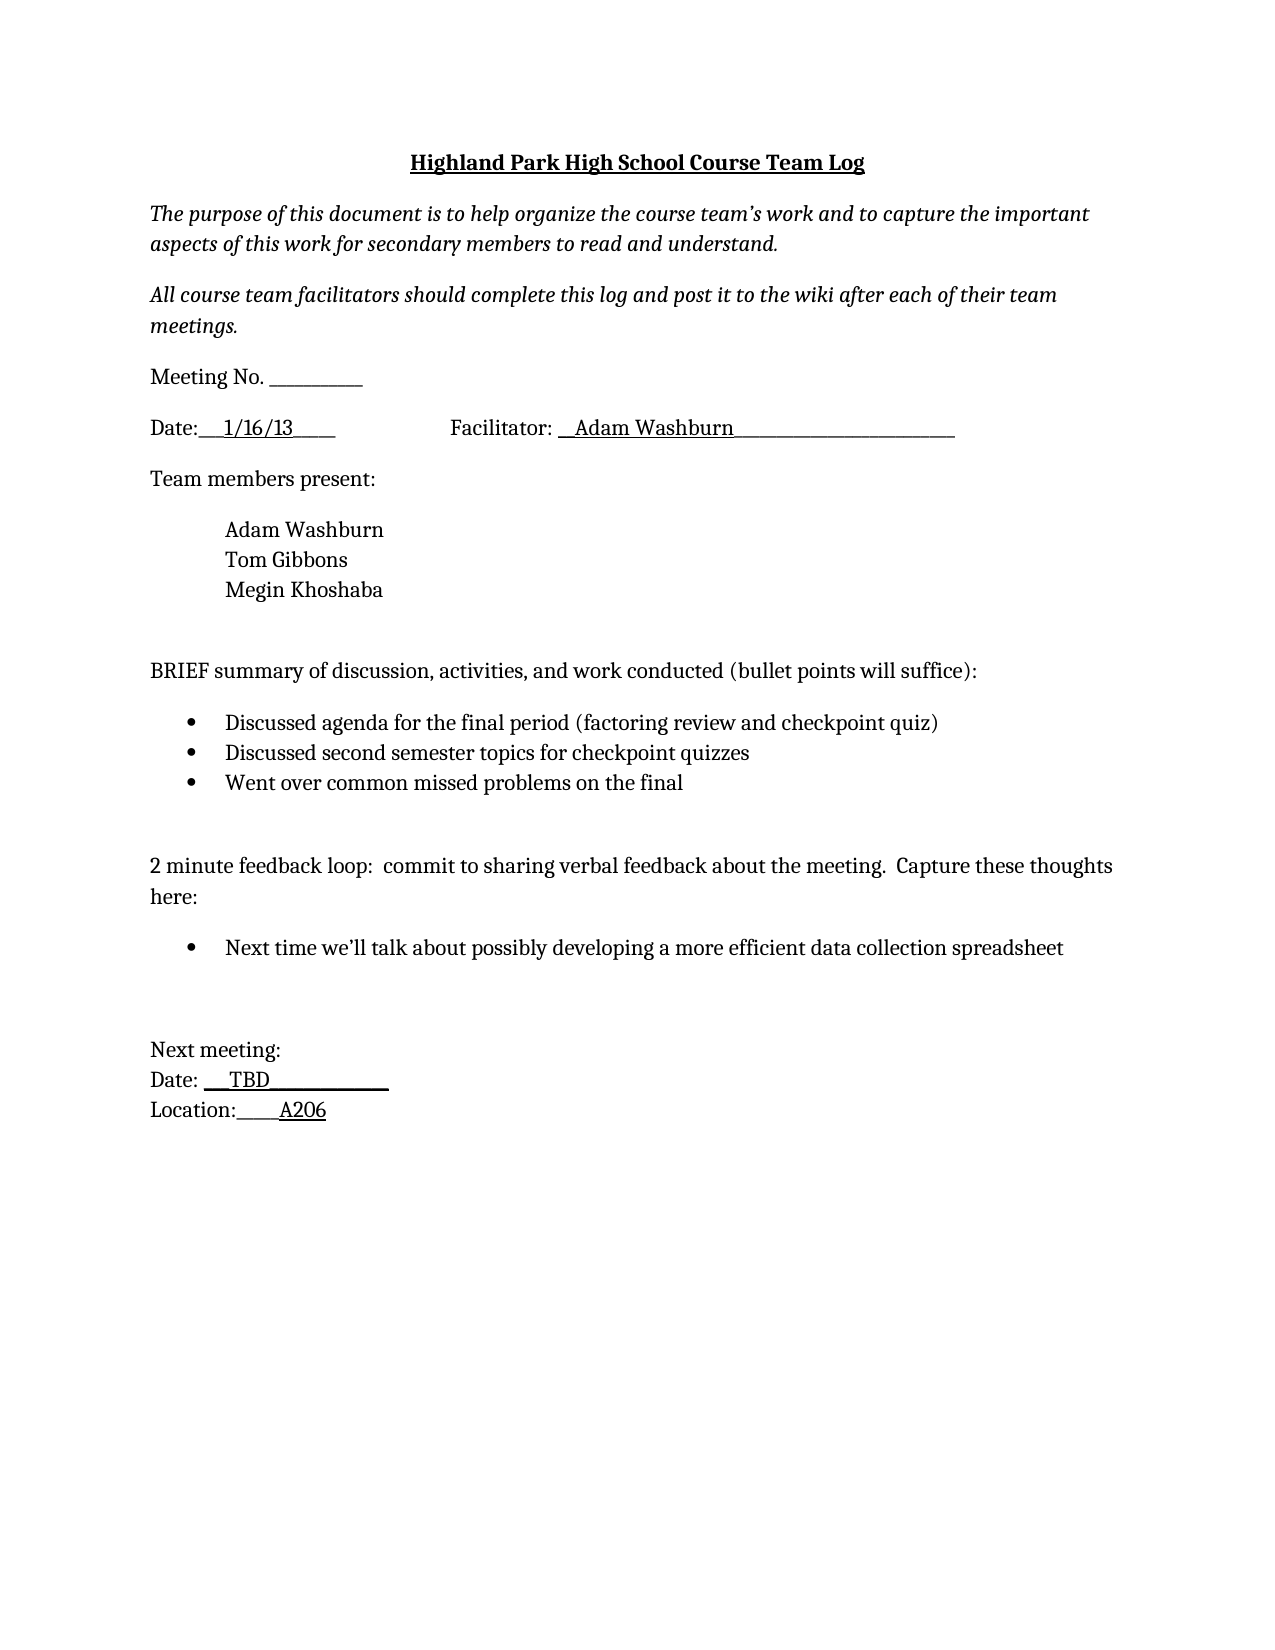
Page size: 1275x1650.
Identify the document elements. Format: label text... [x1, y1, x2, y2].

text All course team facilitators should complete this log and post it to the wiki after each of their team meetings. [150, 282, 1125, 339]
text Date:___1/16/13_____ Facilitator: __Adam Washburn__________________________ [150, 414, 1125, 441]
list Adam Washburn Tom Gibbons [225, 517, 1125, 573]
text Highland Park High School Course Team Log [150, 150, 1125, 176]
list Went over common missed problems on the final [187, 770, 1125, 828]
text Meeting No. ___________ [150, 363, 1125, 390]
text Team members present: [150, 466, 1125, 492]
text BRIEF summary of discussion, activities, and work conducted (bullet points will suffice): [150, 658, 1125, 685]
text The purpose of this document is to help organize the course team’s work and to capture the important aspects of this work for secondary members to read and understand. [150, 201, 1125, 258]
text Next meeting: Date: ___TBD______________ Location:_____A206 [150, 1037, 1125, 1123]
list Discussed second semester topics for checkpoint quizzes [187, 739, 1125, 766]
text 2 minute feedback loop: commit to sharing verbal feedback about the meeting. Capture these thoughts here: [150, 853, 1125, 910]
list Next time we’ll talk about possibly developing a more efficient data collection spreadsheet [187, 934, 1125, 961]
list Megin Khoshaba [225, 577, 1125, 603]
list Discussed agenda for the final period (factoring review and checkpoint quiz) [187, 709, 1125, 736]
